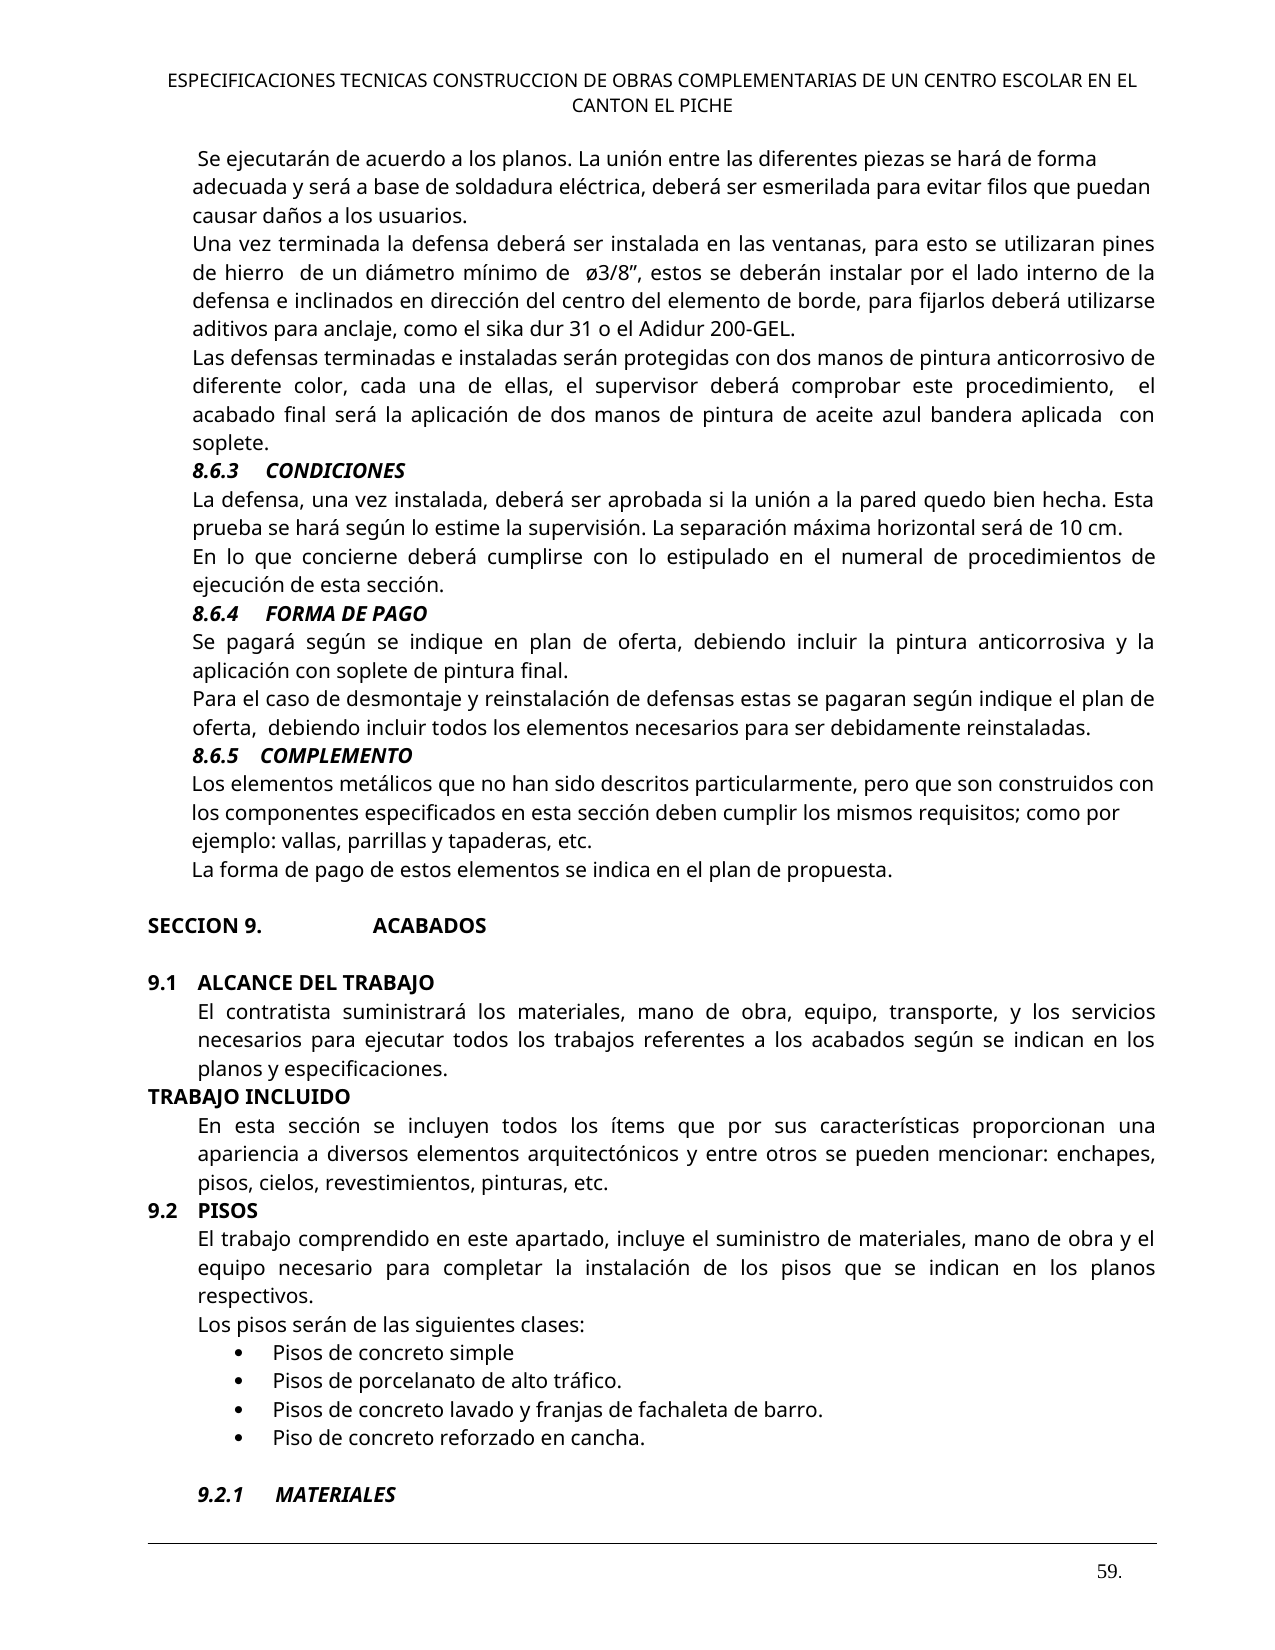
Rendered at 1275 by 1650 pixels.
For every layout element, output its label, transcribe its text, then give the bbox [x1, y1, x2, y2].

text 9.2 PISOS [148, 1196, 1157, 1224]
text 9.1 ALCANCE DEL TRABAJO [148, 968, 1157, 997]
text 8.6.5 COMPLEMENTO [192, 741, 1157, 769]
text Se ejecutarán de acuerdo a los planos. La unión entre las diferentes piezas se hará de forma adecuada y será a base de soldadura eléctrica, deberá ser esmerilada para evitar filos que puedan causar daños a los usuarios. [192, 144, 1157, 229]
text En lo que concierne deberá cumplirse con lo estipulado en el numeral de procedimientos de ejecución de esta sección. [192, 542, 1157, 599]
list Pisos de concreto lavado y franjas de fachaleta de barro. [235, 1395, 1157, 1423]
text 8.6.4 FORMA DE PAGO [192, 599, 1157, 627]
text Una vez terminada la defensa deberá ser instalada en las ventanas, para esto se utilizaran pines de hierro de un diámetro mínimo de ø3/8”, estos se deberán instalar por el lado interno de la defensa e inclinados en dirección del centro del elemento de borde, para fijarlos deberá utilizarse aditivos para anclaje, como el sika dur 31 o el Adidur 200-GEL. [192, 229, 1157, 343]
text 9.2.1 MATERIALES [197, 1480, 1157, 1509]
text TRABAJO INCLUIDO [148, 1082, 1157, 1111]
text Las defensas terminadas e instaladas serán protegidas con dos manos de pintura anticorrosivo de diferente color, cada una de ellas, el supervisor deberá comprobar este procedimiento, el acabado final será la aplicación de dos manos de pintura de aceite azul bandera aplicada con soplete. [192, 343, 1157, 457]
text En esta sección se incluyen todos los ítems que por sus características proporcionan una apariencia a diversos elementos arquitectónicos y entre otros se pueden mencionar: enchapes, pisos, cielos, revestimientos, pinturas, etc. [197, 1111, 1157, 1196]
text Los elementos metálicos que no han sido descritos particularmente, pero que son construidos con los componentes especificados en esta sección deben cumplir los mismos requisitos; como por ejemplo: vallas, parrillas y tapaderas, etc. [191, 769, 1157, 855]
text Para el caso de desmontaje y reinstalación de defensas estas se pagaran según indique el plan de oferta, debiendo incluir todos los elementos necesarios para ser debidamente reinstaladas. [192, 684, 1157, 741]
text La defensa, una vez instalada, deberá ser aprobada si la unión a la pared quedo bien hecha. Esta prueba se hará según lo estime separación máxima horizontal será de . [192, 485, 1157, 542]
list Piso de concreto reforzado en cancha. [235, 1423, 1157, 1452]
text El contratista suministrará los materiales, mano de obra, equipo, transporte, y los servicios necesarios para ejecutar todos los trabajos referentes a los acabados según se indican en los planos y especificaciones. [197, 997, 1157, 1082]
text El trabajo comprendido en este apartado, incluye el suministro de materiales, mano de obra y el equipo necesario para completar la instalación de los pisos que se indican en los planos respectivos. [197, 1224, 1157, 1310]
text La forma de pago de estos elementos se indica en el plan de propuesta. [191, 855, 1157, 883]
text 8.6.3 CONDICIONES [192, 457, 1157, 485]
text Se pagará según se indique en plan de oferta, debiendo incluir la pintura anticorrosiva y la aplicación con soplete de pintura final. [192, 627, 1157, 684]
list Pisos de concreto simple [235, 1338, 1157, 1367]
text SECCION 9. ACABADOS [148, 912, 1157, 940]
list Pisos de porcelanato de alto tráfico. [235, 1367, 1157, 1395]
text Los pisos serán de las siguientes clases: [197, 1310, 1157, 1338]
